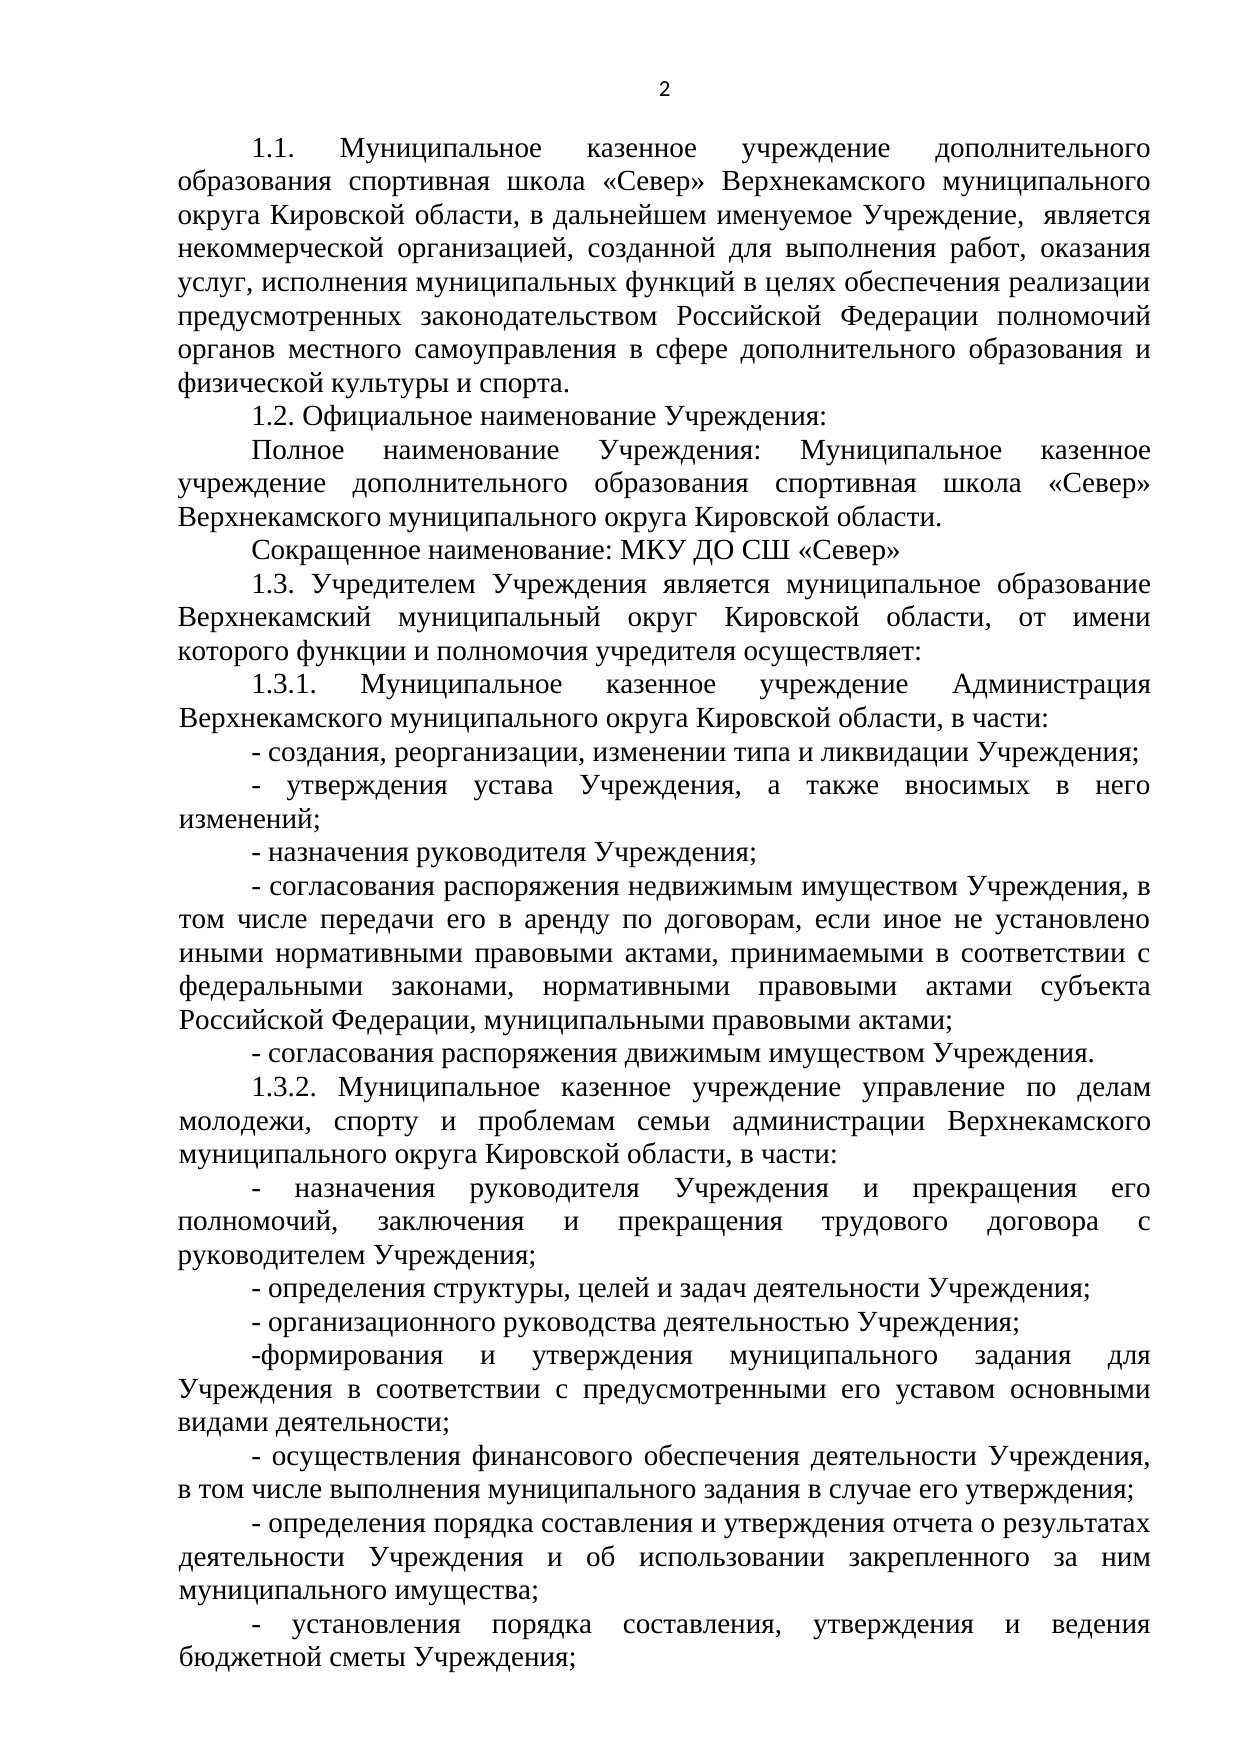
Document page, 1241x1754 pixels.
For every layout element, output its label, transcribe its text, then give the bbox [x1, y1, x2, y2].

text 1.3.2. Муниципальное казенное учреждение управление по делам молодежи, спорту и проблемам семьи администрации Верхнекамского муниципального округа Кировской области, в части: [179, 1069, 1152, 1170]
text - назначения руководителя Учреждения; [177, 834, 1152, 868]
text - создания, реорганизации, изменении типа и ликвидации Учреждения; [179, 734, 1152, 767]
text - установления порядка составления, утверждения и ведения бюджетной сметы Учреждения; [179, 1606, 1152, 1673]
text 1.3. Учредителем Учреждения является муниципальное образование Верхнекамский муниципальный округ Кировской области, от имени которого функции и полномочия учредителя осуществляет: [177, 566, 1152, 667]
text 1.3.1. Муниципальное казенное учреждение Администрация Верхнекамского муниципального округа Кировской области, в части: [179, 667, 1152, 734]
text 1.1. Муниципальное казенное учреждение дополнительного образования спортивная школа «Север» Верхнекамского муниципального округа Кировской области, в дальнейшем именуемое Учреждение, является некоммерческой организацией, созданной для выполнения работ, оказания услуг, исполнения муниципальных функций в целях обеспечения реализации предусмотренных законодательством Российской Федерации полномочий органов местного самоуправления в сфере дополнительного образования и физической культуры и спорта. [177, 130, 1152, 398]
text - организационного руководства деятельностью Учреждения; [177, 1304, 1152, 1337]
text - определения структуры, целей и задач деятельности Учреждения; [177, 1270, 1152, 1304]
text -формирования и утверждения муниципального задания для Учреждения в соответствии с предусмотренными его уставом основными видами деятельности; [177, 1337, 1152, 1438]
text - утверждения устава Учреждения, а также вносимых в него изменений; [179, 767, 1152, 834]
text - осуществления финансового обеспечения деятельности Учреждения, в том числе выполнения муниципального задания в случае его утверждения; [177, 1438, 1152, 1505]
text - назначения руководителя Учреждения и прекращения его полномочий, заключения и прекращения трудового договора с руководителем Учреждения; [177, 1170, 1152, 1270]
text Сокращенное наименование: МКУ ДО СШ «Север» [177, 532, 1152, 566]
text - определения порядка составления и утверждения отчета о результатах деятельности Учреждения и об использовании закрепленного за ним муниципального имущества; [179, 1505, 1152, 1606]
text 1.2. Официальное наименование Учреждения: [177, 398, 1152, 432]
text - согласования распоряжения недвижимым имуществом Учреждения, в том числе передачи его в аренду по договорам, если иное не установлено иными нормативными правовыми актами, принимаемыми в соответствии с федеральными законами, нормативными правовыми актами субъекта Российской Федерации, муниципальными правовыми актами; [179, 868, 1152, 1036]
text Полное наименование Учреждения: Муниципальное казенное учреждение дополнительного образования спортивная школа «Север» Верхнекамского муниципального округа Кировской области. [177, 432, 1152, 532]
text - согласования распоряжения движимым имуществом Учреждения. [179, 1036, 1152, 1069]
